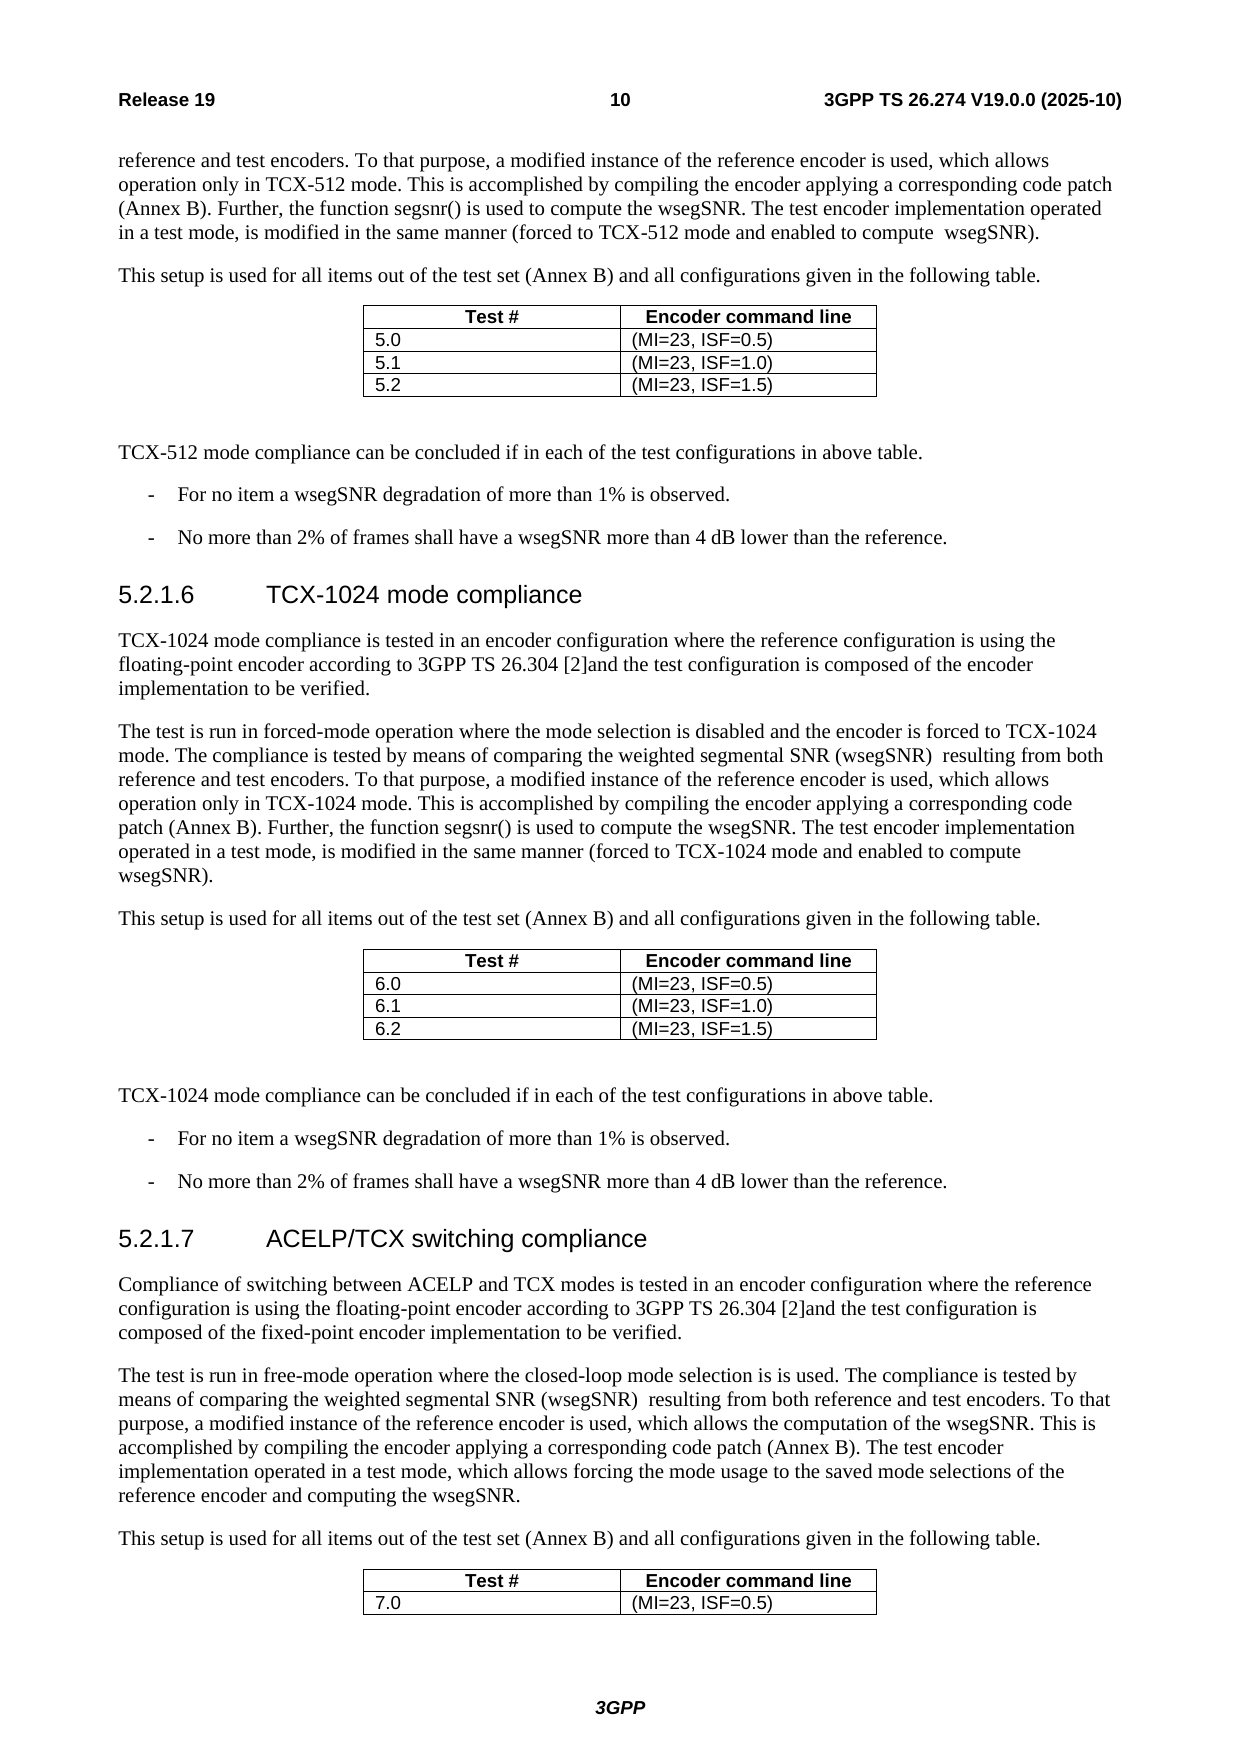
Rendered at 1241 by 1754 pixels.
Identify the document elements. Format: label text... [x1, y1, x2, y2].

text - No more than 2% of frames shall have a wsegSNR more than 4 dB lower than the reference. [148, 525, 1122, 549]
table_header Test # [364, 306, 620, 328]
table_cell 5.1 [364, 352, 620, 373]
text This setup is used for all items out of the test set (Annex B) and all configurations given in the following table. [118, 1526, 1122, 1550]
table_cell (MI=23, ISF=1.0) [621, 995, 876, 1017]
text TCX-1024 mode compliance can be concluded if in each of the test configurations in above table. [118, 1083, 1122, 1107]
text TCX-1024 mode compliance is tested in an encoder configuration where the reference configuration is using the floating-point encoder according to 3GPP TS 26.304 [2]and the test configuration is composed of the encoder implementation to be verified. [118, 628, 1122, 700]
table_cell (MI=23, ISF=0.5) [621, 1592, 876, 1614]
table_cell 6.1 [364, 995, 620, 1017]
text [118, 147, 1122, 244]
table_header Encoder command line [621, 950, 876, 972]
table_header Encoder command line [621, 306, 876, 328]
table_cell 7.0 [364, 1592, 620, 1614]
text - For no item a wsegSNR degradation of more than 1% is observed. [148, 1126, 1122, 1150]
table_cell 5.2 [364, 374, 620, 396]
table_cell (MI=23, ISF=1.5) [621, 1018, 876, 1039]
text Compliance of switching between ACELP and TCX modes is tested in an encoder configuration where the reference configuration is using the floating-point encoder according to 3GPP TS 26.304 [2]and the test configuration is composed of the fixed-point encoder implementation to be verified. [118, 1272, 1122, 1344]
text This setup is used for all items out of the test set (Annex B) and all configurations given in the following table. [118, 262, 1122, 287]
table_cell 6.2 [364, 1018, 620, 1039]
subtitle 5.2.1.6 TCX-1024 mode compliance [118, 581, 1122, 609]
table_header Encoder command line [621, 1570, 876, 1591]
table_cell 5.0 [364, 329, 620, 351]
table_header Test # [364, 950, 620, 972]
text - No more than 2% of frames shall have a wsegSNR more than 4 dB lower than the reference. [148, 1169, 1122, 1193]
table_cell (MI=23, ISF=0.5) [621, 329, 876, 351]
text The test is run in forced-mode operation where the mode selection is disabled and the encoder is forced to TCX-1024 mode. The compliance is tested by means of comparing the weighted segmental SNR (wsegSNR) resulting from both reference and test encoders. To that purpose, a modified instance of the reference encoder is used, which allows operation only in TCX-1024 mode. This is accomplished by compiling the encoder applying a corresponding code patch (Annex B). Further, the function segsnr() is used to compute the wsegSNR. The test encoder implementation operated in a test mode, is modified in the same manner (forced to TCX-1024 mode and enabled to compute wsegSNR). [118, 719, 1122, 887]
subtitle 5.2.1.7 ACELP/TCX switching compliance [118, 1224, 1122, 1253]
table_cell (MI=23, ISF=1.5) [621, 374, 876, 396]
text The test is run in free-mode operation where the closed-loop mode selection is is used. The compliance is tested by means of comparing the weighted segmental SNR (wsegSNR) resulting from both reference and test encoders. To that purpose, a modified instance of the reference encoder is used, which allows the computation of the wsegSNR. This is accomplished by compiling the encoder applying a corresponding code patch (Annex B). The test encoder implementation operated in a test mode, which allows forcing the mode usage to the saved mode selections of the reference encoder and computing the wsegSNR. [118, 1363, 1122, 1507]
text TCX-512 mode compliance can be concluded if in each of the test configurations in above table. [118, 439, 1122, 464]
text This setup is used for all items out of the test set (Annex B) and all configurations given in the following table. [118, 906, 1122, 930]
table_cell (MI=23, ISF=0.5) [621, 973, 876, 994]
table_cell 6.0 [364, 973, 620, 994]
table_header Test # [364, 1570, 620, 1591]
table_cell (MI=23, ISF=1.0) [621, 352, 876, 373]
text - For no item a wsegSNR degradation of more than 1% is observed. [148, 482, 1122, 506]
